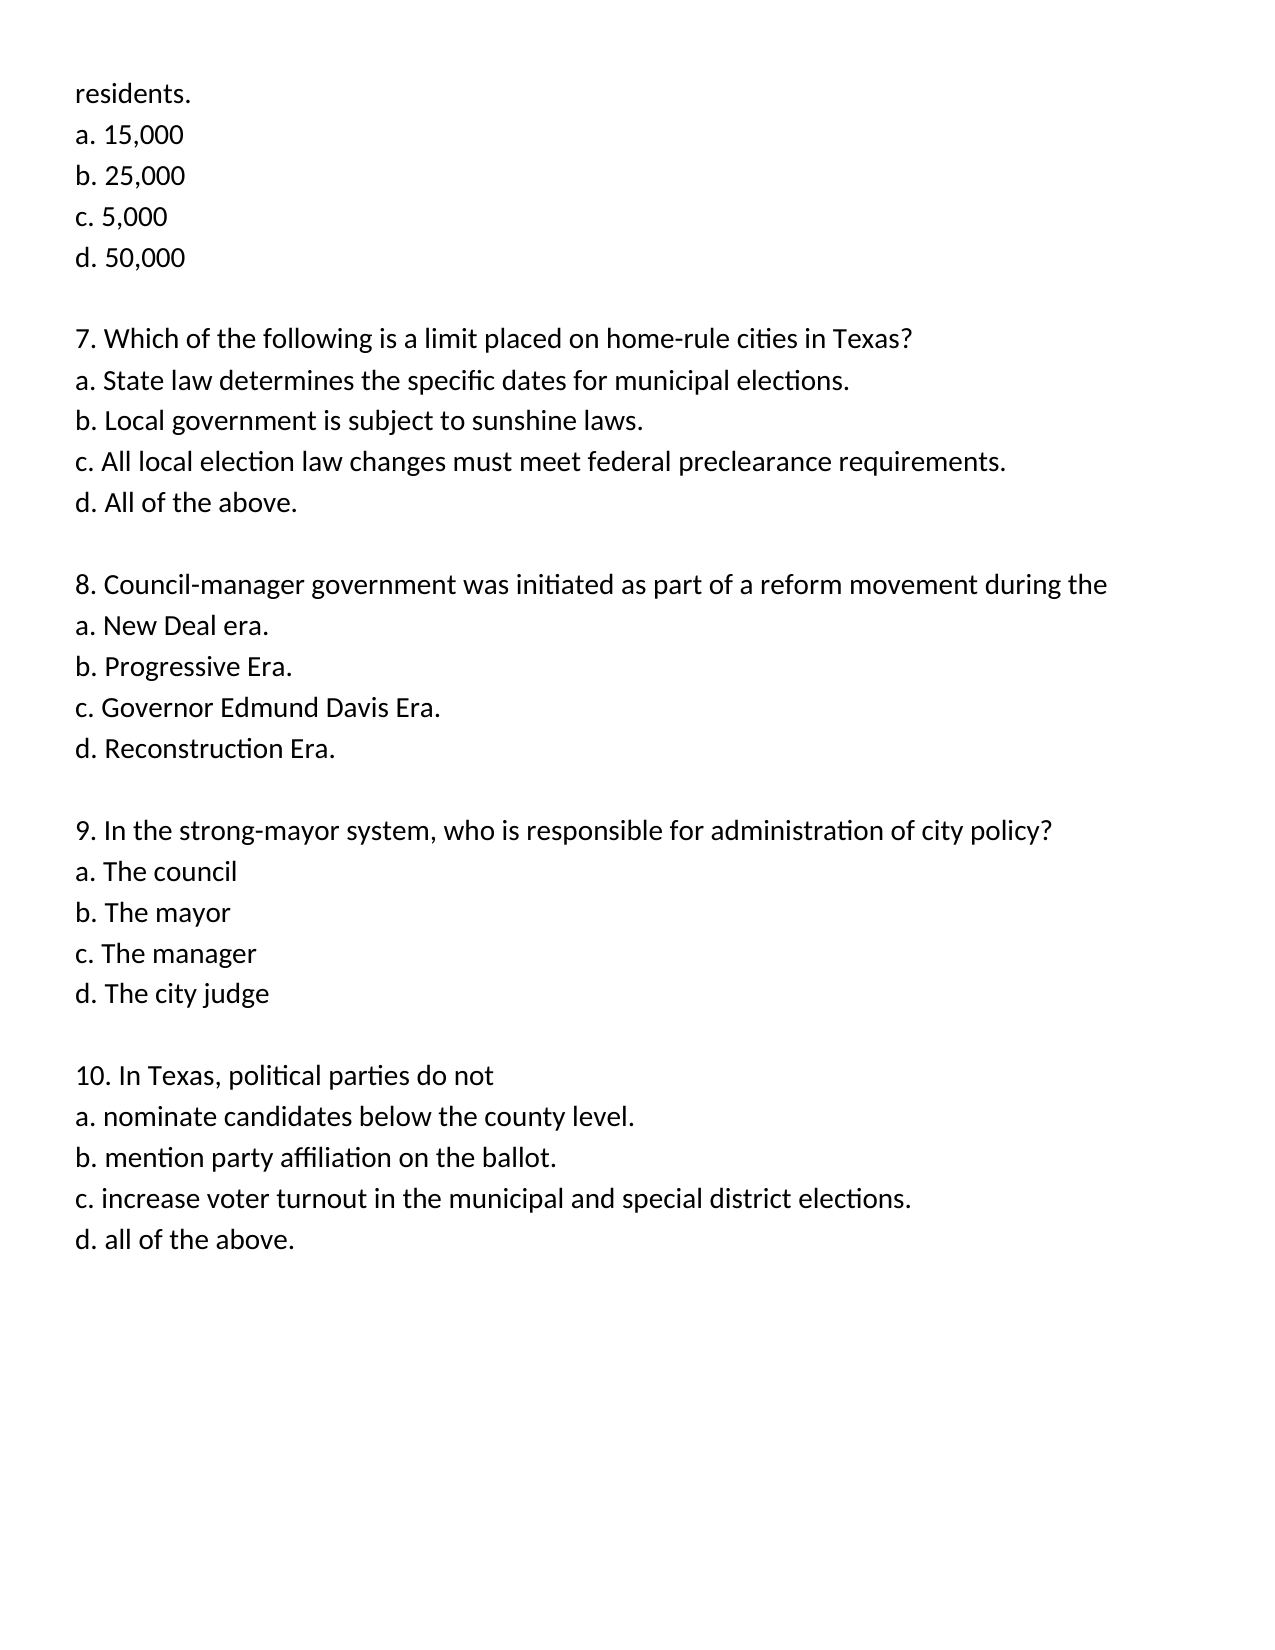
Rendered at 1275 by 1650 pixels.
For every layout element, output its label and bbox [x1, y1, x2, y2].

text [75, 75, 1200, 1289]
